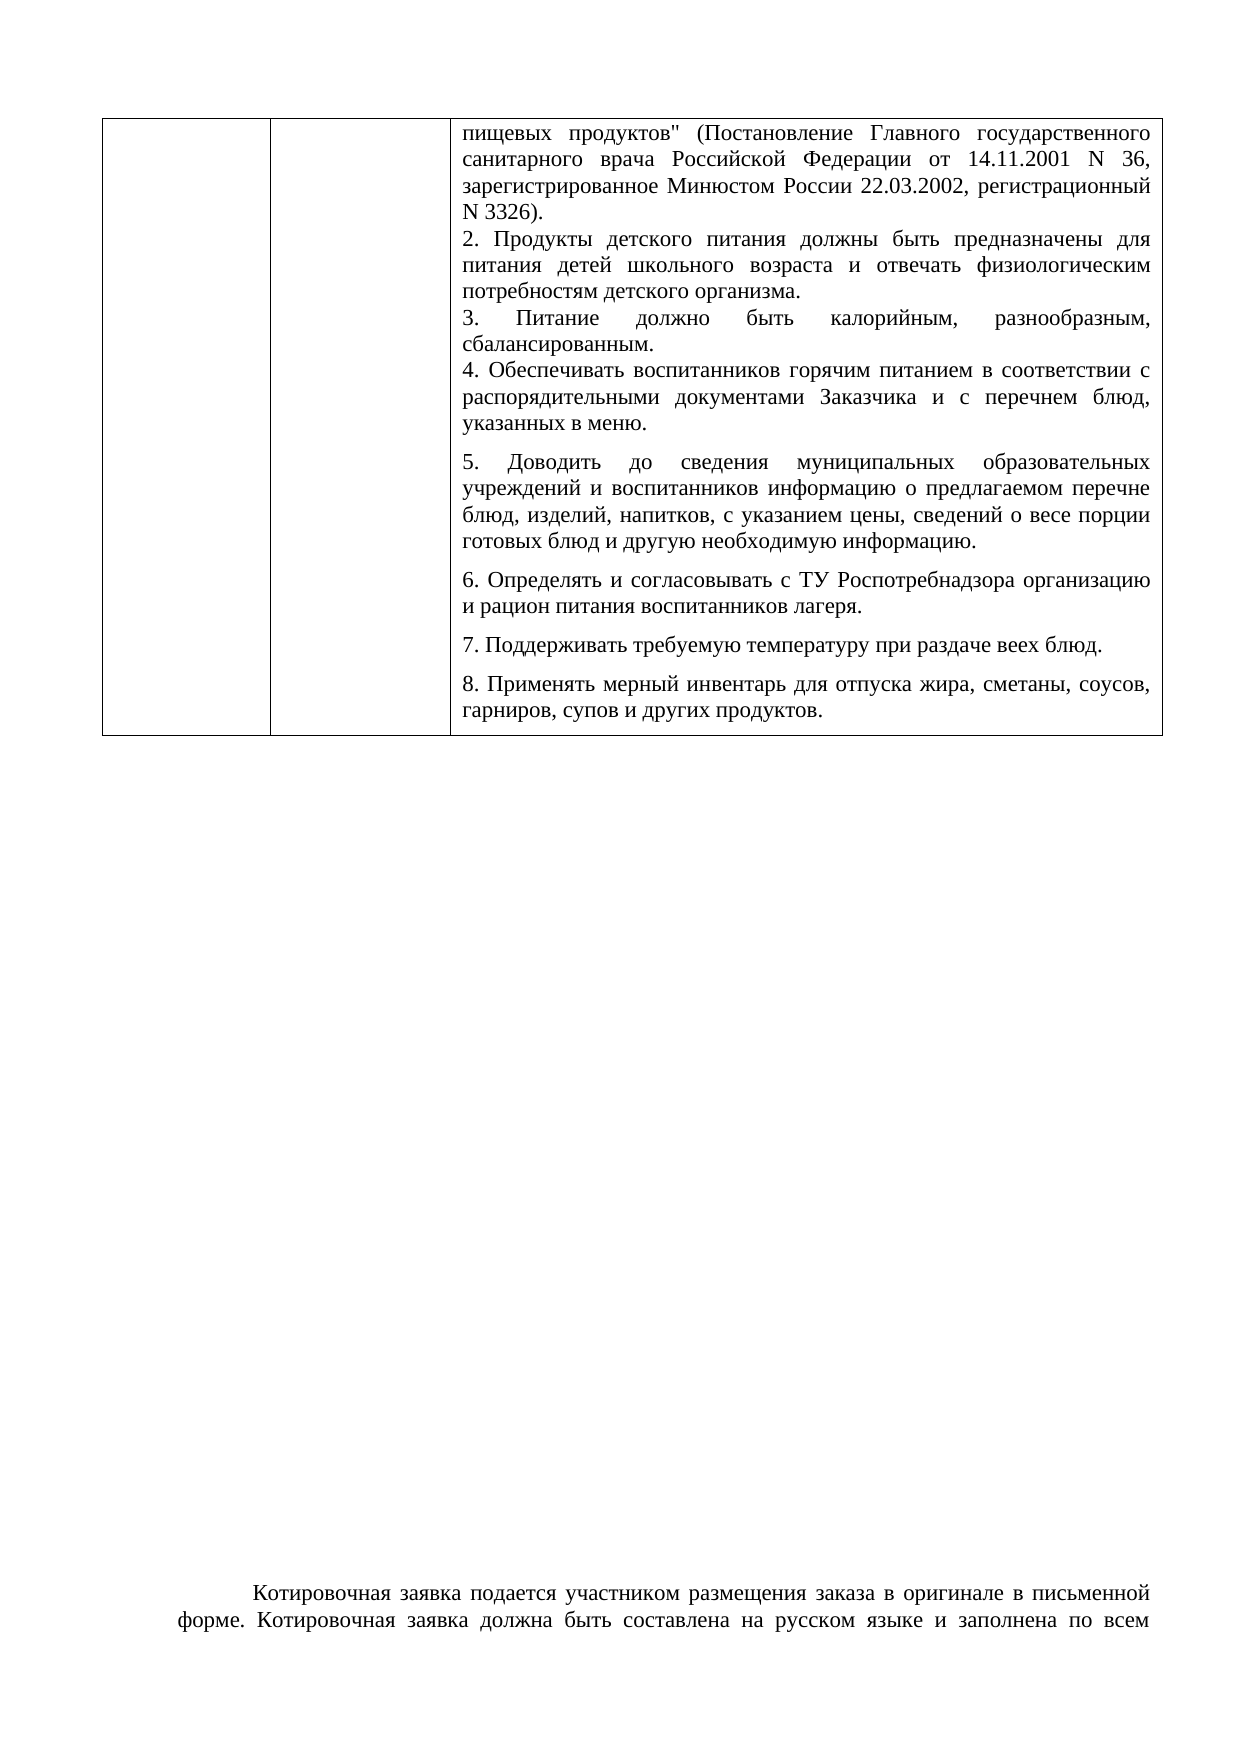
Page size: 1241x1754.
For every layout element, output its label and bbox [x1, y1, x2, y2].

table_cell [451, 119, 1162, 735]
text [177, 1579, 1152, 1632]
table_cell [271, 119, 450, 735]
